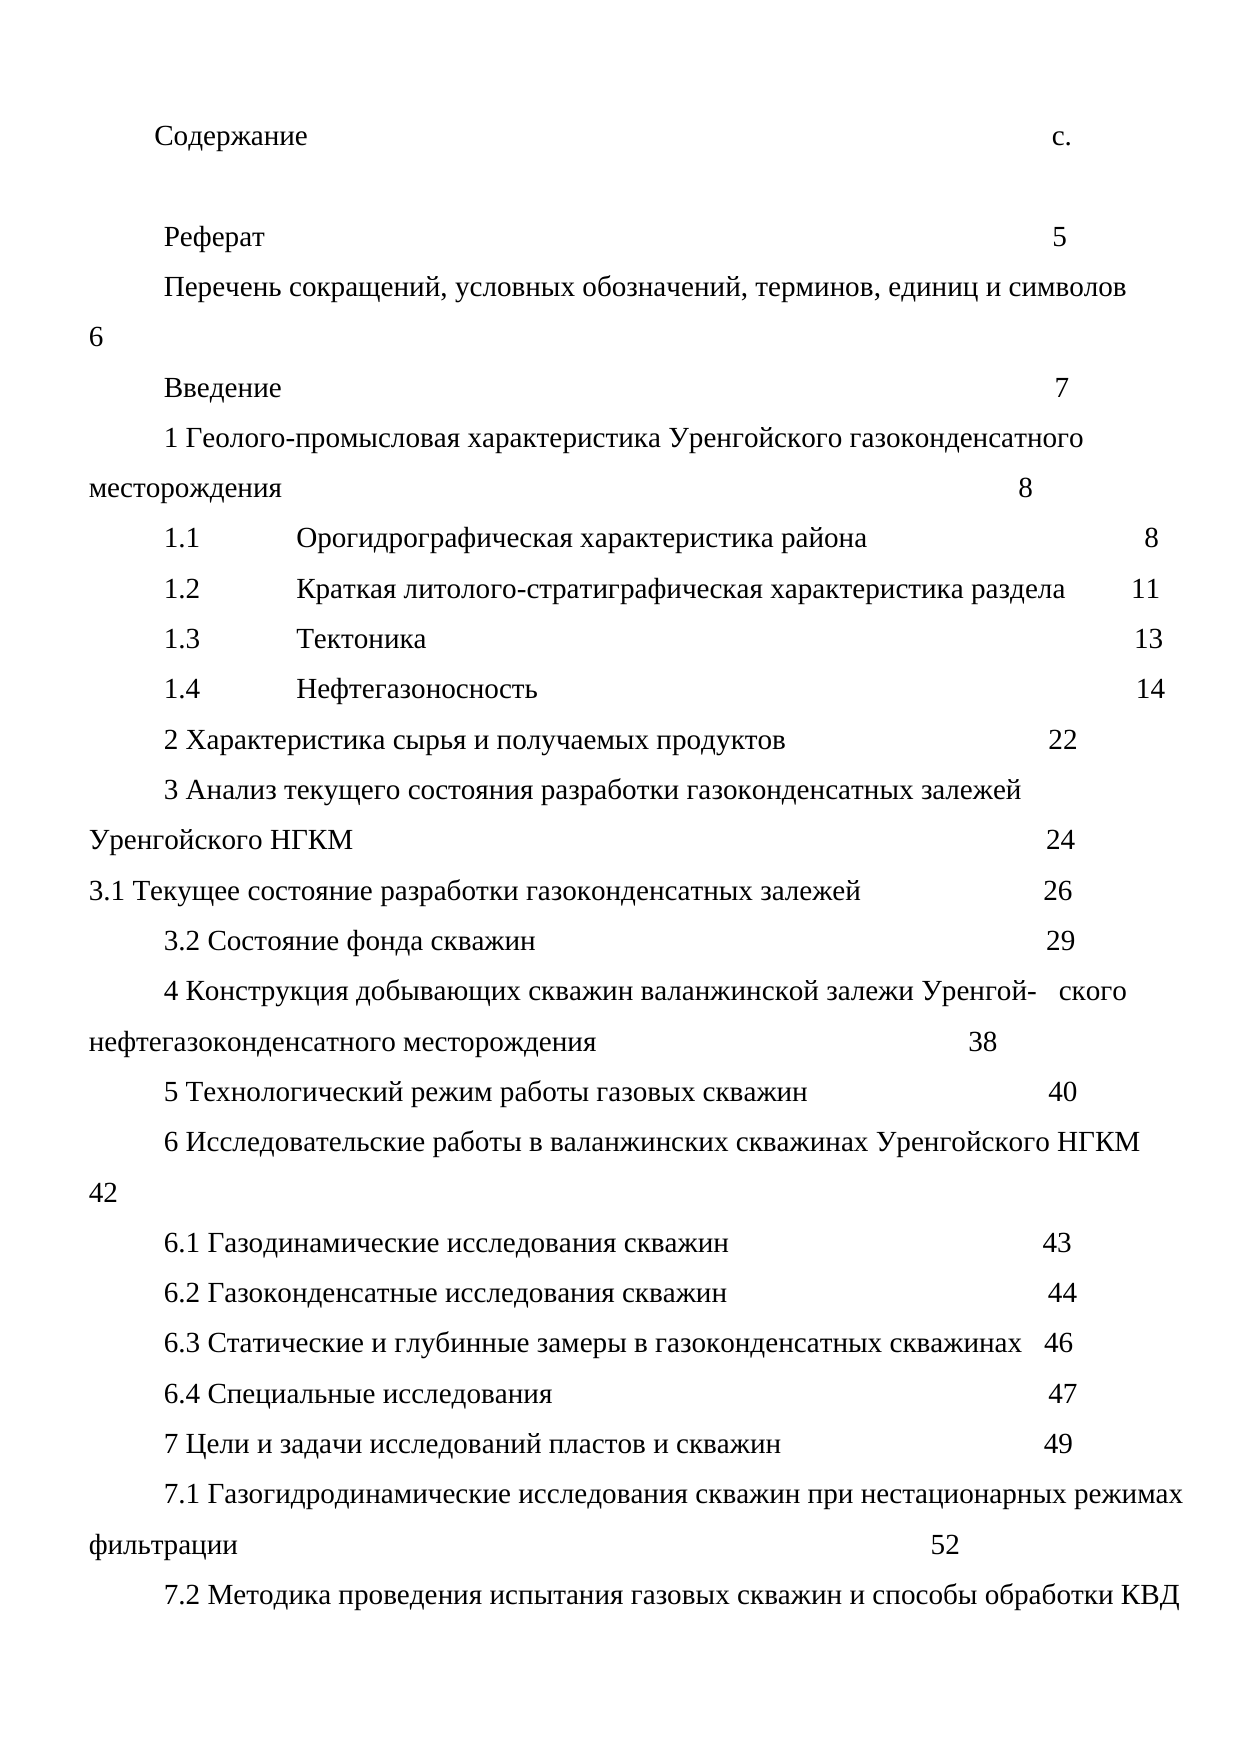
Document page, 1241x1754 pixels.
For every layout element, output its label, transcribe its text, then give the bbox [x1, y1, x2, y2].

text 6.4 Специальные исследования 47 [88, 1376, 1196, 1409]
text 4 Конструкция добывающих скважин валанжинской залежи Уренгой- ского нефтегазоконденсатного месторождения 38 [88, 973, 1196, 1057]
text 3.1 Текущее состояние разработки газоконденсатных залежей 26 [88, 873, 1196, 906]
text 6.3 Статические и глубинные замеры в газоконденсатных скважинах 46 [88, 1326, 1196, 1359]
text 7 Цели и задачи исследований пластов и скважин 49 [88, 1426, 1196, 1460]
text 7.1 Газогидродинамические исследования скважин при нестационарных режимах фильтрации 52 [88, 1477, 1196, 1560]
text 6.1 Газодинамические исследования скважин 43 [88, 1225, 1196, 1258]
list Краткая литолого-стратиграфическая характеристика раздела 11 [88, 571, 1196, 604]
list Нефтегазоносность 14 [88, 672, 1196, 705]
text 5 Технологический режим работы газовых скважин 40 [88, 1074, 1196, 1108]
text Перечень сокращений, условных обозначений, терминов, единиц и символов 6 [88, 269, 1196, 353]
text 3 Анализ текущего состояния разработки газоконденсатных залежей Уренгойского НГКМ 24 [88, 772, 1196, 856]
text Введение 7 [88, 370, 1196, 403]
text 2 Характеристика сырья и получаемых продуктов 22 [88, 722, 1196, 755]
text 6.2 Газоконденсатные исследования скважин 44 [88, 1275, 1196, 1309]
text 6 Исследовательские работы в валанжинских скважинах Уренгойского НГКМ 42 [88, 1124, 1196, 1208]
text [88, 1577, 1196, 1611]
text 3.2 Состояние фонда скважин 29 [88, 923, 1196, 957]
text Реферат 5 [88, 219, 1196, 252]
text 1 Геолого-промысловая характеристика Уренгойского газоконденсатного месторождения 8 [88, 420, 1196, 504]
text Содержание с. [88, 118, 1196, 152]
list Орогидрографическая характеристика района 8 [88, 521, 1196, 554]
list Тектоника 13 [88, 621, 1196, 655]
